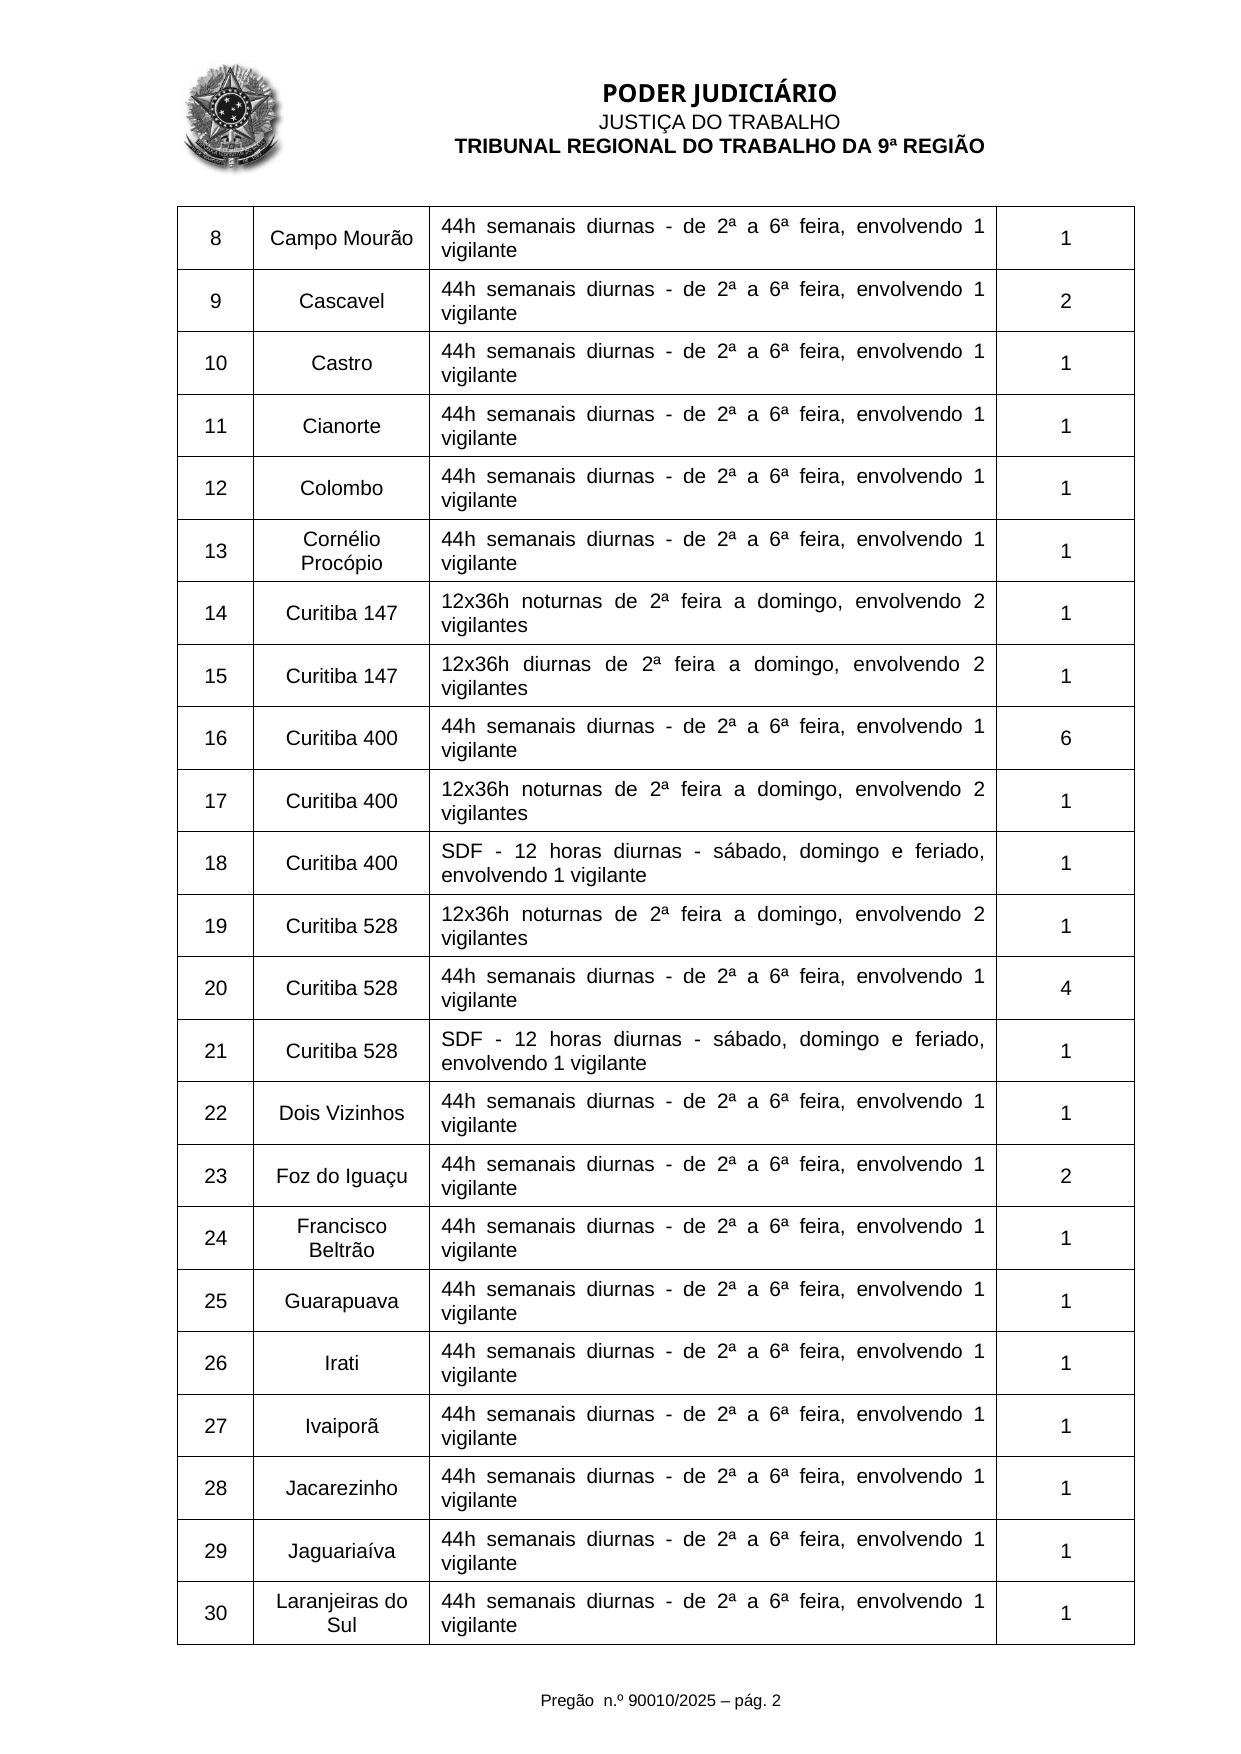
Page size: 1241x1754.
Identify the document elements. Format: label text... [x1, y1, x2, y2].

table_cell 12 [178, 457, 253, 519]
table_cell Francisco Beltrão [254, 1207, 429, 1269]
table_cell Curitiba 400 [254, 707, 429, 769]
table_cell 26 [178, 1332, 253, 1394]
table_cell 44h semanais diurnas - de 2ª a 6ª feira, envolvendo 1 vigilante [430, 1395, 996, 1456]
table_cell 12x36h diurnas de 2ª feira a domingo, envolvendo 2 vigilantes [430, 645, 996, 706]
table_cell 44h semanais diurnas - de 2ª a 6ª feira, envolvendo 1 vigilante [430, 1207, 996, 1269]
picture [180, 60, 285, 177]
table_cell Laranjeiras do Sul [254, 1582, 429, 1644]
table_cell 2 [997, 1145, 1134, 1206]
table_cell 8 [178, 207, 253, 269]
table_cell 19 [178, 895, 253, 956]
table_cell 22 [178, 1082, 253, 1144]
table_cell 1 [997, 207, 1134, 269]
table_cell 1 [997, 1520, 1134, 1581]
table_cell Ivaiporã [254, 1395, 429, 1456]
table_cell 44h semanais diurnas - de 2ª a 6ª feira, envolvendo 1 vigilante [430, 957, 996, 1019]
table_cell 13 [178, 520, 253, 581]
table_cell 30 [178, 1582, 253, 1644]
table_cell 44h semanais diurnas - de 2ª a 6ª feira, envolvendo 1 vigilante [430, 395, 996, 456]
table_cell Jacarezinho [254, 1457, 429, 1519]
table_cell 25 [178, 1270, 253, 1331]
table_cell 1 [997, 1270, 1134, 1331]
table_cell Curitiba 528 [254, 895, 429, 956]
table_cell 1 [997, 395, 1134, 456]
table_cell 1 [997, 1582, 1134, 1644]
table_cell SDF - 12 horas diurnas - sábado, domingo e feriado, envolvendo 1 vigilante [430, 1020, 996, 1081]
table_cell 29 [178, 1520, 253, 1581]
table_cell 17 [178, 770, 253, 831]
table_cell Curitiba 147 [254, 582, 429, 644]
table_cell 16 [178, 707, 253, 769]
table_cell 1 [997, 645, 1134, 706]
table_cell Curitiba 400 [254, 770, 429, 831]
table_cell 10 [178, 332, 253, 394]
table_cell 1 [997, 1207, 1134, 1269]
table_cell Cornélio Procópio [254, 520, 429, 581]
table_cell 27 [178, 1395, 253, 1456]
table_cell 21 [178, 1020, 253, 1081]
table_cell 44h semanais diurnas - de 2ª a 6ª feira, envolvendo 1 vigilante [430, 1582, 996, 1644]
table_cell 44h semanais diurnas - de 2ª a 6ª feira, envolvendo 1 vigilante [430, 1520, 996, 1581]
table_cell 14 [178, 582, 253, 644]
table_cell Cianorte [254, 395, 429, 456]
table_cell 44h semanais diurnas - de 2ª a 6ª feira, envolvendo 1 vigilante [430, 457, 996, 519]
table_cell 1 [997, 1332, 1134, 1394]
table_cell 6 [997, 707, 1134, 769]
table_cell Colombo [254, 457, 429, 519]
table_cell 12x36h noturnas de 2ª feira a domingo, envolvendo 2 vigilantes [430, 895, 996, 956]
table_cell Curitiba 400 [254, 832, 429, 894]
table_cell 44h semanais diurnas - de 2ª a 6ª feira, envolvendo 1 vigilante [430, 207, 996, 269]
table_cell 44h semanais diurnas - de 2ª a 6ª feira, envolvendo 1 vigilante [430, 1270, 996, 1331]
table_cell 24 [178, 1207, 253, 1269]
table_cell 44h semanais diurnas - de 2ª a 6ª feira, envolvendo 1 vigilante [430, 520, 996, 581]
table_cell Curitiba 147 [254, 645, 429, 706]
table_cell 9 [178, 270, 253, 331]
table_cell 18 [178, 832, 253, 894]
table_cell 15 [178, 645, 253, 706]
table_cell Curitiba 528 [254, 957, 429, 1019]
table_cell SDF - 12 horas diurnas - sábado, domingo e feriado, envolvendo 1 vigilante [430, 832, 996, 894]
table_cell 1 [997, 1395, 1134, 1456]
table_cell Foz do Iguaçu [254, 1145, 429, 1206]
table_cell 44h semanais diurnas - de 2ª a 6ª feira, envolvendo 1 vigilante [430, 1145, 996, 1206]
table_cell 44h semanais diurnas - de 2ª a 6ª feira, envolvendo 1 vigilante [430, 1082, 996, 1144]
table_cell 1 [997, 520, 1134, 581]
table_cell 1 [997, 895, 1134, 956]
table_cell 44h semanais diurnas - de 2ª a 6ª feira, envolvendo 1 vigilante [430, 1332, 996, 1394]
table_cell 1 [997, 1020, 1134, 1081]
table_cell Guarapuava [254, 1270, 429, 1331]
table_cell 1 [997, 582, 1134, 644]
table_cell Campo Mourão [254, 207, 429, 269]
table_cell 12x36h noturnas de 2ª feira a domingo, envolvendo 2 vigilantes [430, 582, 996, 644]
table_cell Irati [254, 1332, 429, 1394]
table_cell 20 [178, 957, 253, 1019]
table_cell 1 [997, 770, 1134, 831]
table_cell 44h semanais diurnas - de 2ª a 6ª feira, envolvendo 1 vigilante [430, 270, 996, 331]
table_cell 44h semanais diurnas - de 2ª a 6ª feira, envolvendo 1 vigilante [430, 1457, 996, 1519]
table_cell 11 [178, 395, 253, 456]
table_cell 12x36h noturnas de 2ª feira a domingo, envolvendo 2 vigilantes [430, 770, 996, 831]
table_cell 1 [997, 457, 1134, 519]
table_cell 44h semanais diurnas - de 2ª a 6ª feira, envolvendo 1 vigilante [430, 707, 996, 769]
table_cell 1 [997, 1082, 1134, 1144]
table_cell 23 [178, 1145, 253, 1206]
table_cell 1 [997, 832, 1134, 894]
table_cell Jaguariaíva [254, 1520, 429, 1581]
table_cell Cascavel [254, 270, 429, 331]
table_cell 1 [997, 332, 1134, 394]
table_cell Castro [254, 332, 429, 394]
table_cell 44h semanais diurnas - de 2ª a 6ª feira, envolvendo 1 vigilante [430, 332, 996, 394]
table_cell 1 [997, 1457, 1134, 1519]
table_cell 2 [997, 270, 1134, 331]
table_cell Dois Vizinhos [254, 1082, 429, 1144]
table_cell 28 [178, 1457, 253, 1519]
table_cell Curitiba 528 [254, 1020, 429, 1081]
table_cell 4 [997, 957, 1134, 1019]
